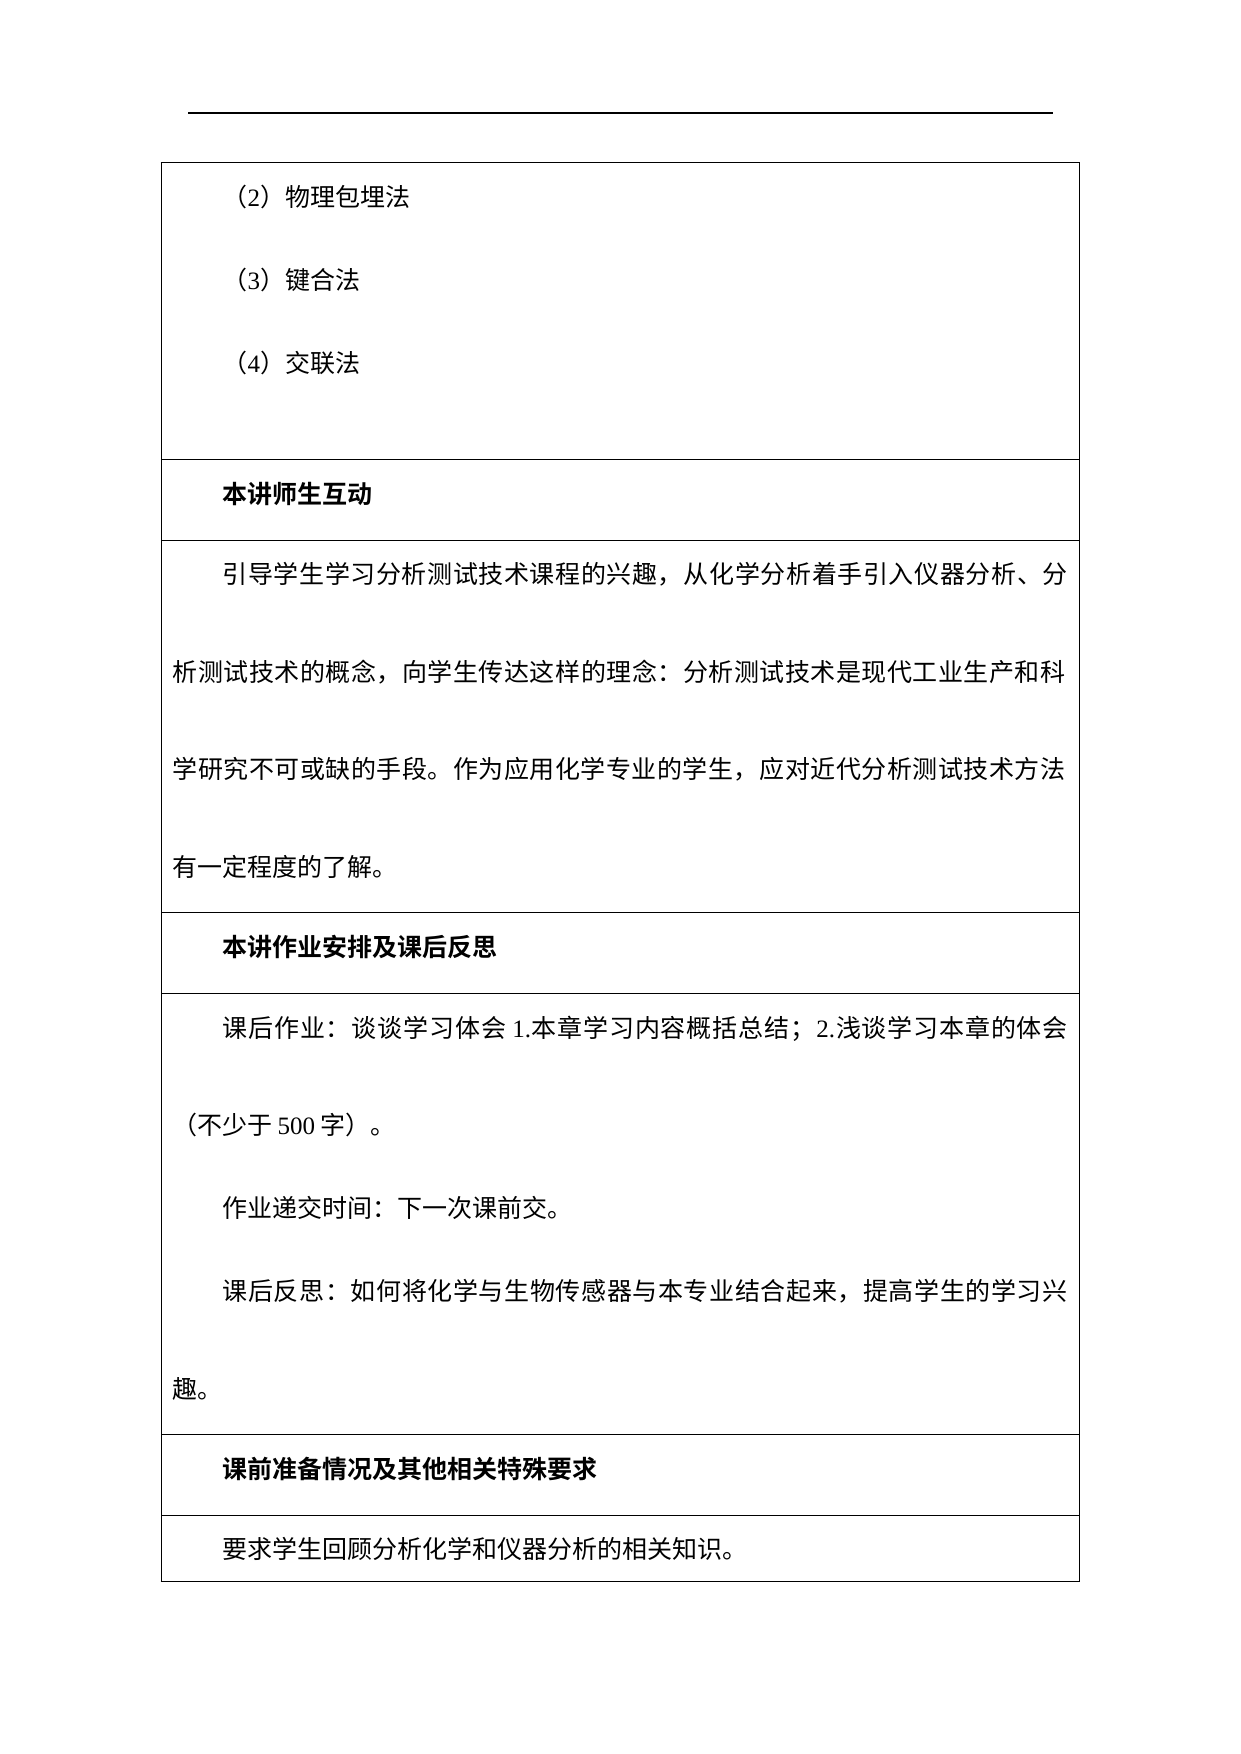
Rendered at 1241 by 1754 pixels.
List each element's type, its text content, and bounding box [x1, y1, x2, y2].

table_cell 本讲作业安排及课后反思 [162, 913, 1079, 993]
table_cell 本讲师生互动 [162, 460, 1079, 539]
table_cell 课后作业：谈谈学习体会1.本章学习内容概括总结；2.浅谈学习本章的体会（不少于500字）。 作业递交时间：下一次课前交。 课后反思：如何将化学与生物传感器与本专业结合起来，提高学生的学习兴趣。 [162, 994, 1079, 1434]
table_cell 引导学生学习分析测试技术课程的兴趣，从化学分析着手引入仪器分析、分析测试技术的概念，向学生传达这样的理念：分析测试技术是现代工业生产和科学研究不可或缺的手段。作为应用化学专业的学生，应对近代分析测试技术方法有一定程度的了解。 [162, 541, 1079, 912]
table_cell 课前准备情况及其他相关特殊要求 [162, 1435, 1079, 1514]
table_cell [162, 163, 1079, 459]
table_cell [162, 1516, 1079, 1581]
